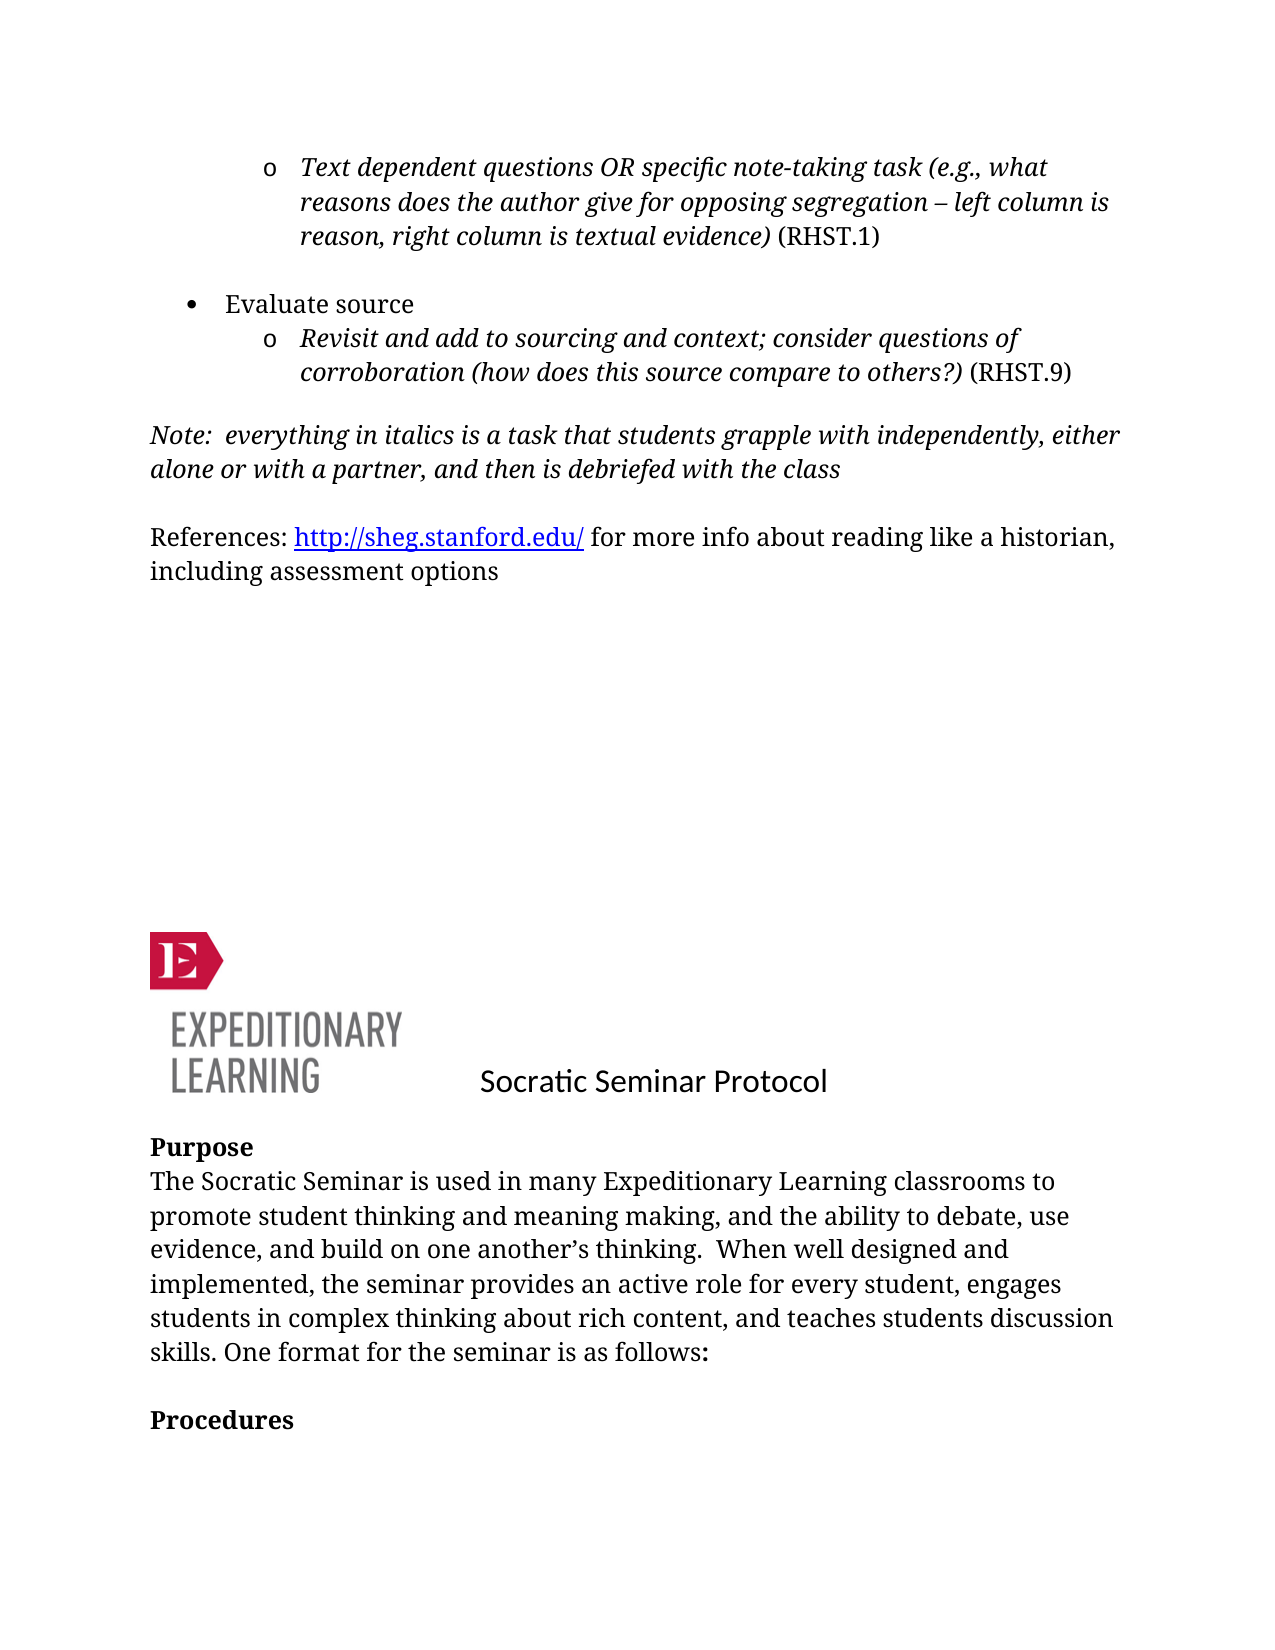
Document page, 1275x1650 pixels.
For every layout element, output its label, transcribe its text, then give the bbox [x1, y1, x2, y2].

text The Socratic Seminar is used in many Expeditionary Learning classrooms to promote student thinking and meaning making, and the ability to debate, use evidence, and build on one another’s thinking. When well designed and implemented, the seminar provides an active role for every student, engages students in complex thinking about rich content, and teaches students discussion skills. One format for the seminar is as follows: [150, 1164, 1125, 1368]
list Revisit and add to sourcing and context; consider questions of corroboration (how does this source compare to others?) (RHST.9) [262, 321, 1125, 389]
text References: http://sheg.stanford.edu/ for more info about reading like a historian, including assessment options [150, 520, 1125, 588]
text Purpose [150, 1130, 1125, 1164]
list Evaluate source [187, 286, 1125, 321]
list Text dependent questions OR specific note-taking task (e.g., what reasons does the author give for opposing segregation – left column is reason, right column is textual evidence) (RHST.1) [262, 150, 1125, 252]
title Socratic Seminar Protocol [150, 933, 1125, 1101]
picture [150, 932, 402, 1093]
text Note: everything in italics is a task that students grapple with independently, either alone or with a partner, and then is debriefed with the class [150, 418, 1125, 486]
text Procedures [150, 1402, 1125, 1437]
